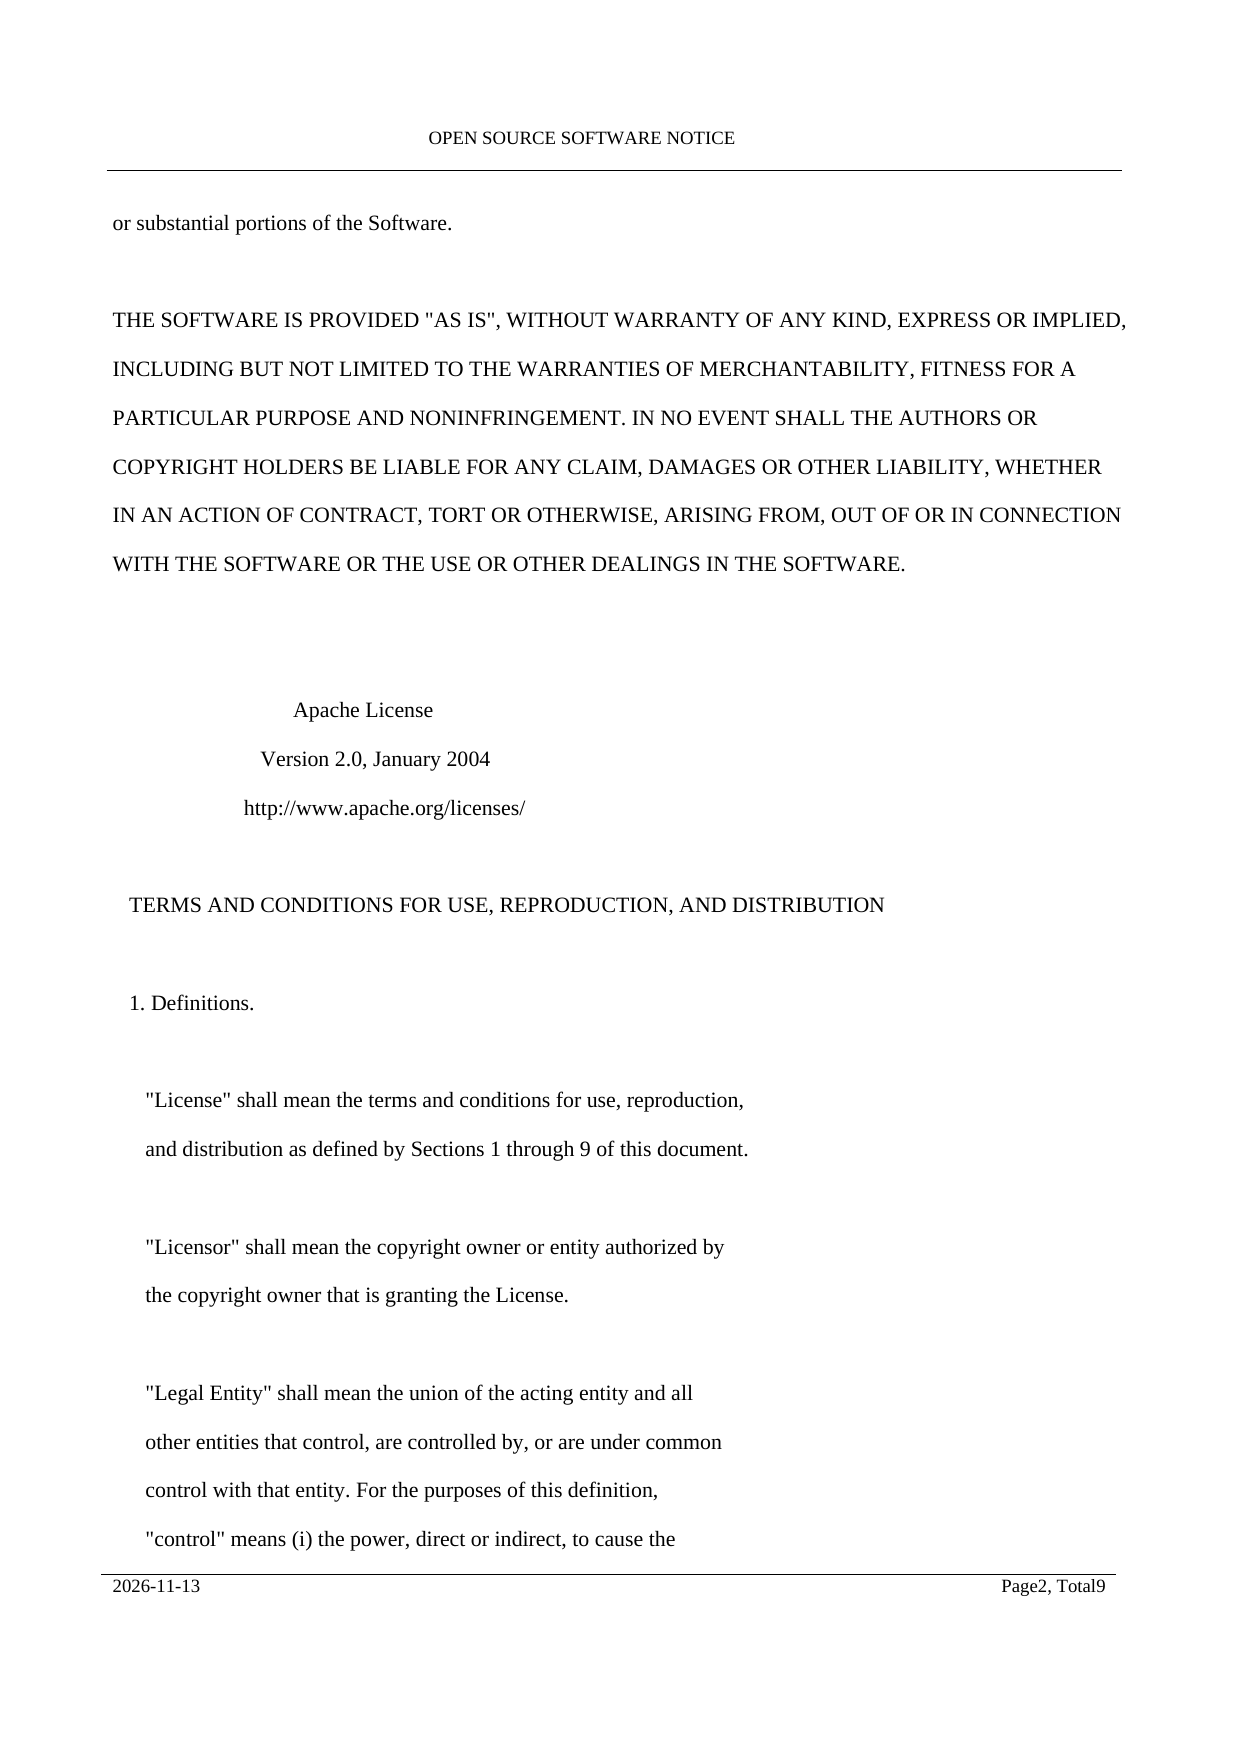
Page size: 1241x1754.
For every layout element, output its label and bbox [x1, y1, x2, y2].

text [112, 206, 1128, 1555]
